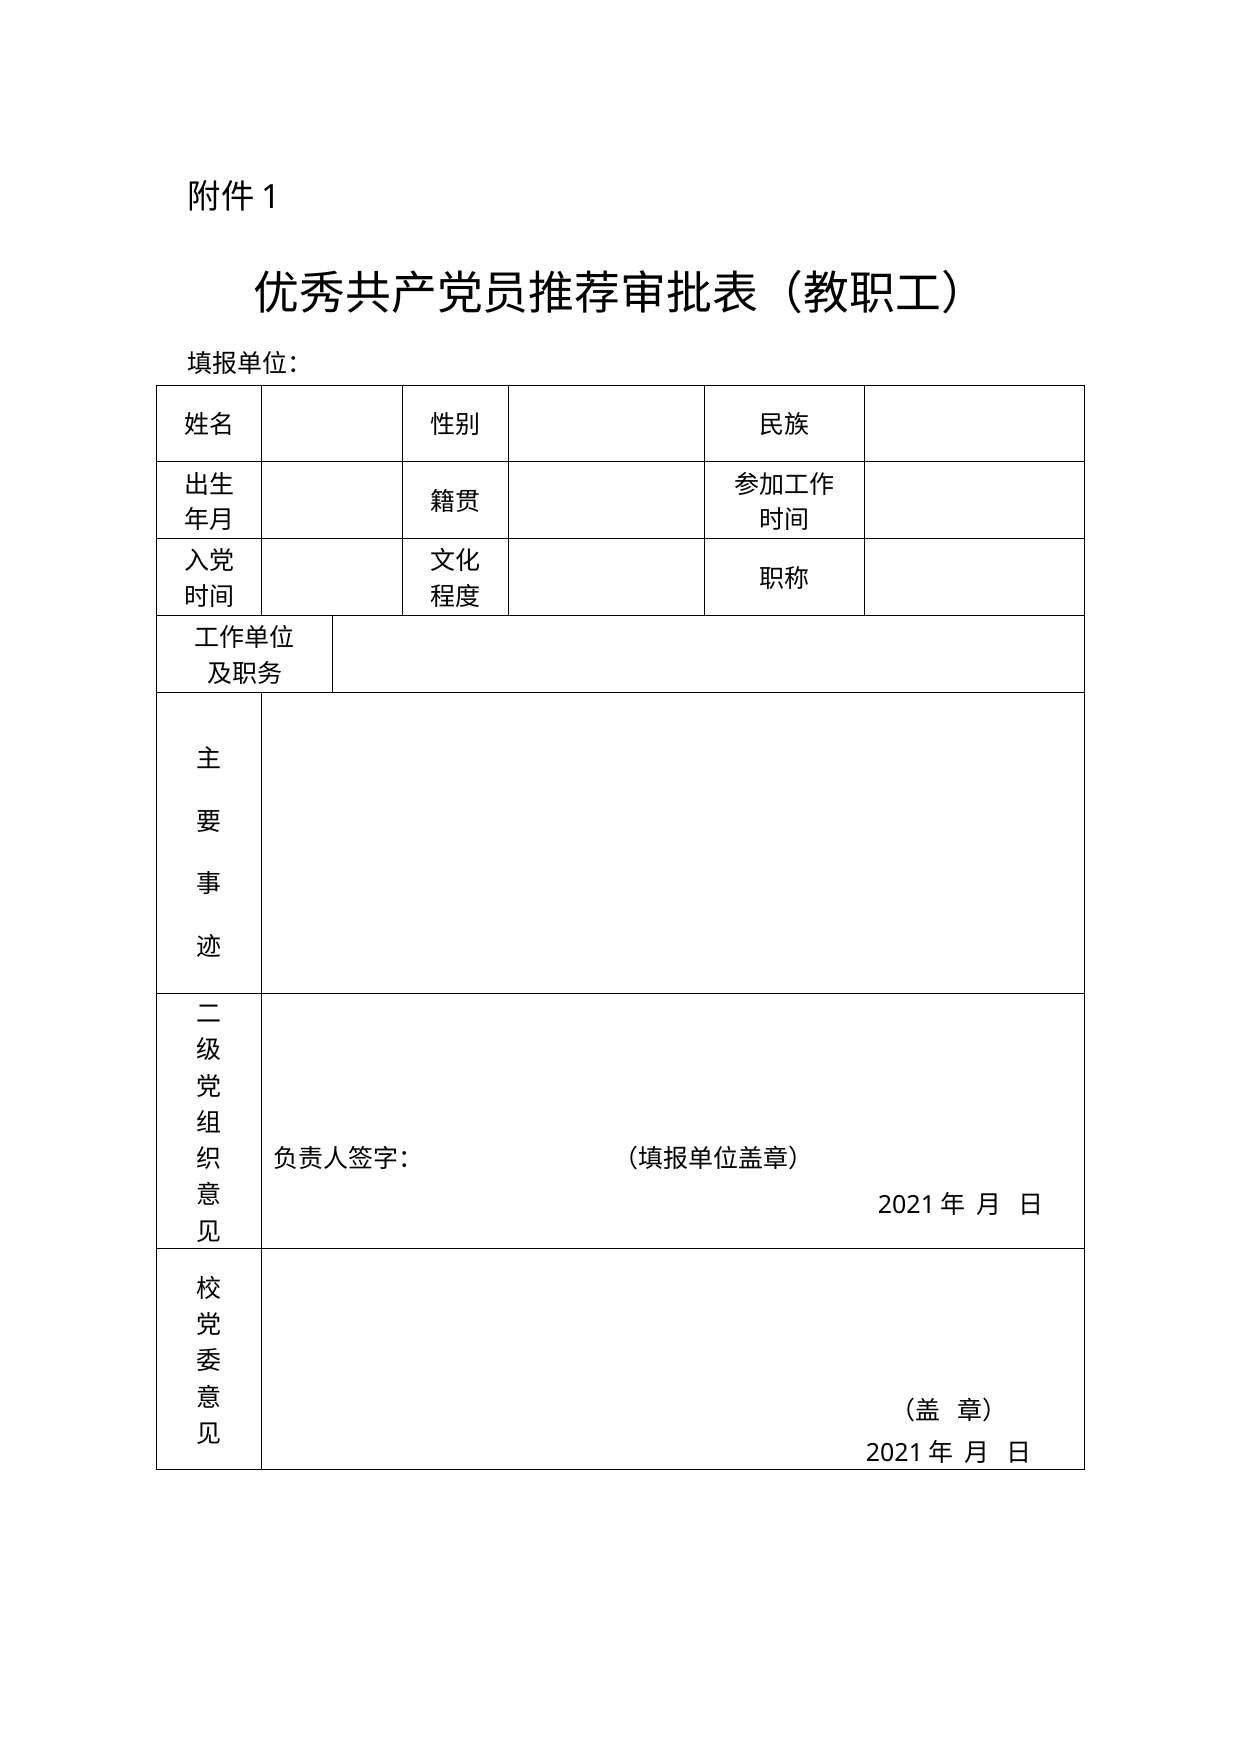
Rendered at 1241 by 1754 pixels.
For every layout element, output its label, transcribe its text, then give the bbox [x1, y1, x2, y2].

table_cell （盖 章） 2021年 月 日 [262, 1249, 1084, 1469]
table_cell [865, 539, 1084, 615]
table_cell 校 党 委 意 见 [157, 1249, 261, 1469]
table_cell [262, 693, 1084, 993]
table_cell [509, 539, 704, 615]
table_header 性别 [403, 386, 508, 461]
table_header [509, 386, 704, 461]
table_cell [865, 462, 1084, 538]
table_cell [333, 616, 1084, 692]
table_cell [262, 539, 402, 615]
table_cell [509, 462, 704, 538]
text 优秀共产党员推荐审批表（教职工） [187, 259, 1053, 322]
table_cell 职称 [705, 539, 864, 615]
text 填报单位： [187, 322, 1053, 384]
table_cell 二 级 党 组 织 意 见 [157, 994, 261, 1247]
table_cell 主 要 事 迹 [157, 693, 261, 993]
text 附件1 [187, 162, 1053, 227]
table_cell 入党 时间 [157, 539, 261, 615]
table_cell 工作单位 及职务 [157, 616, 332, 692]
table_header 姓名 [157, 386, 261, 461]
table_cell 出生 年月 [157, 462, 261, 538]
table_cell 籍贯 [403, 462, 508, 538]
table_header [262, 386, 402, 461]
table_cell 参加工作 时间 [705, 462, 864, 538]
table_cell 负责人签字： （填报单位盖章） 2021年 月 日 [262, 994, 1084, 1247]
table_header 民族 [705, 386, 864, 461]
table_cell 文化 程度 [403, 539, 508, 615]
table_cell [262, 462, 402, 538]
table_header [865, 386, 1084, 461]
